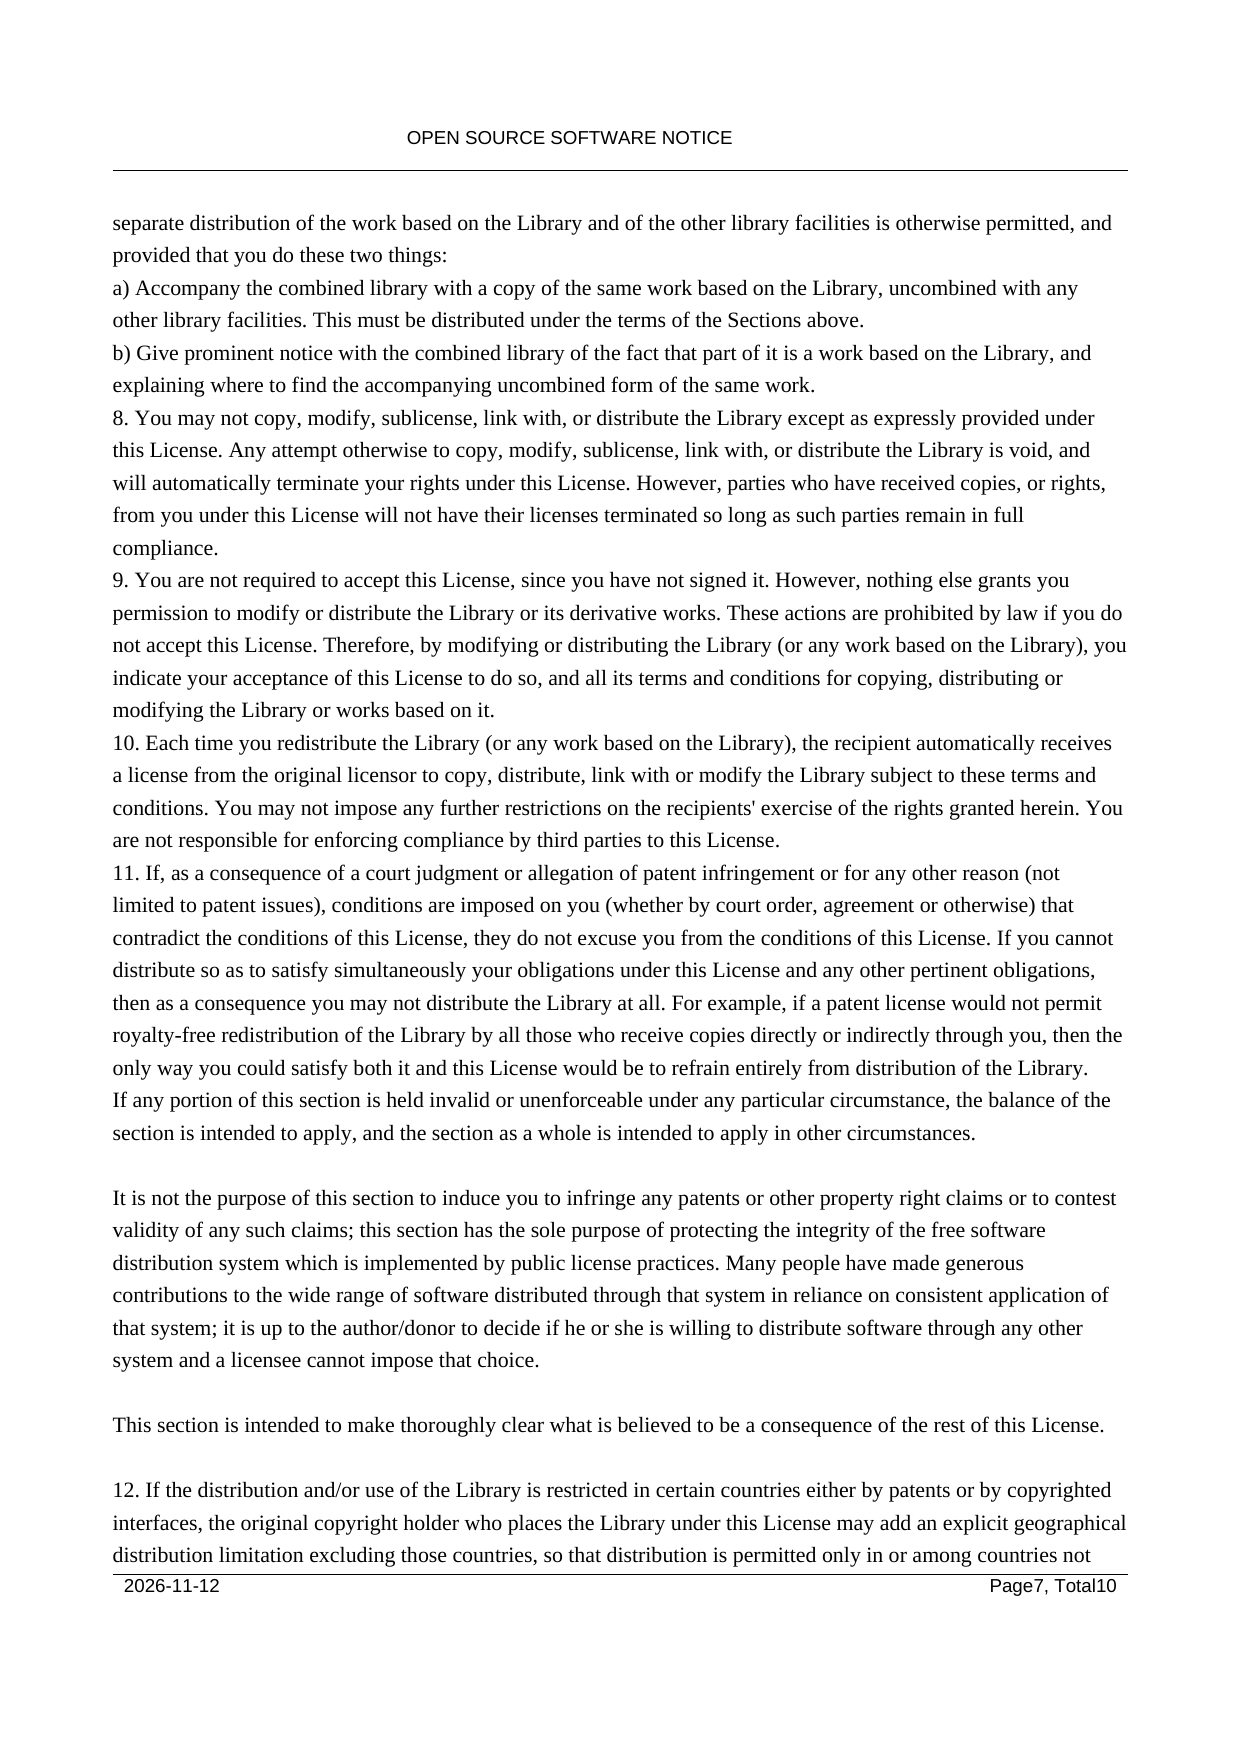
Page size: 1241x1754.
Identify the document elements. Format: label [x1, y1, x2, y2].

text [112, 206, 1128, 1571]
